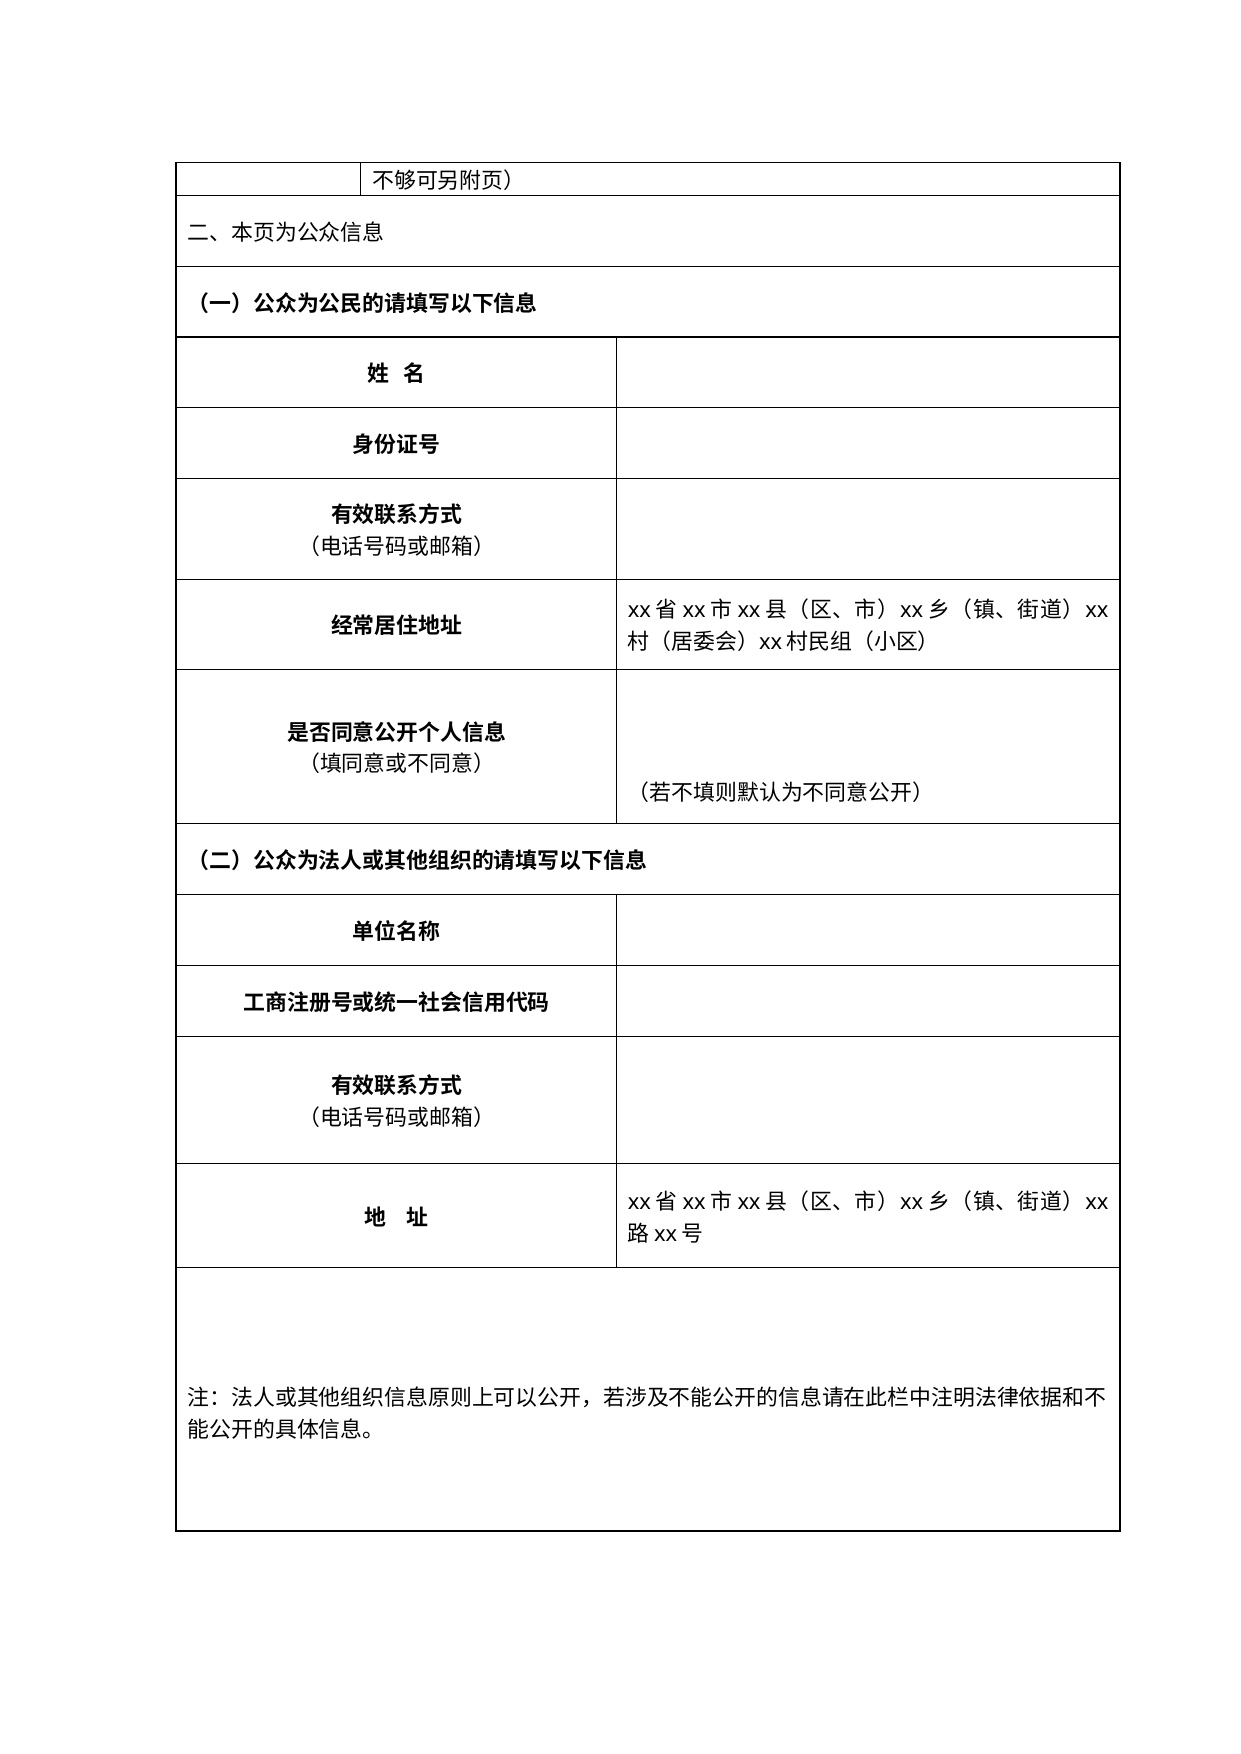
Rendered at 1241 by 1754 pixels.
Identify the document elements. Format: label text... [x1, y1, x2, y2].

table_cell 地 址 [177, 1164, 616, 1267]
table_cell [177, 163, 360, 195]
table_cell 姓 名 [177, 338, 616, 407]
table_cell 有效联系方式 （电话号码或邮箱） [177, 479, 616, 579]
table_cell 身份证号 [177, 408, 616, 478]
table_cell [617, 338, 1119, 407]
table_cell xx省xx市xx县（区、市）xx乡（镇、街道）xx路xx号 [617, 1164, 1119, 1267]
table_cell （若不填则默认为不同意公开） [617, 670, 1119, 823]
table_cell （二）公众为法人或其他组织的请填写以下信息 [177, 824, 1119, 894]
table_cell [617, 966, 1119, 1036]
table_cell [617, 408, 1119, 478]
table_cell 有效联系方式 （电话号码或邮箱） [177, 1037, 616, 1163]
table_cell 是否同意公开个人信息 （填同意或不同意） [177, 670, 616, 823]
table_cell [617, 479, 1119, 579]
table_cell 单位名称 [177, 895, 616, 965]
table_cell 注：法人或其他组织信息原则上可以公开，若涉及不能公开的信息请在此栏中注明法律依据和不能公开的具体信息。 [177, 1268, 1119, 1529]
table_cell 二、本页为公众信息 [177, 196, 1119, 266]
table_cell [361, 163, 1119, 195]
table_cell 工商注册号或统一社会信用代码 [177, 966, 616, 1036]
table_cell xx省xx市xx县（区、市）xx乡（镇、街道）xx村（居委会）xx村民组（小区） [617, 580, 1119, 668]
table_cell （一）公众为公民的请填写以下信息 [177, 267, 1119, 336]
table_cell [617, 1037, 1119, 1163]
table_cell 经常居住地址 [177, 580, 616, 668]
table_cell [617, 895, 1119, 965]
